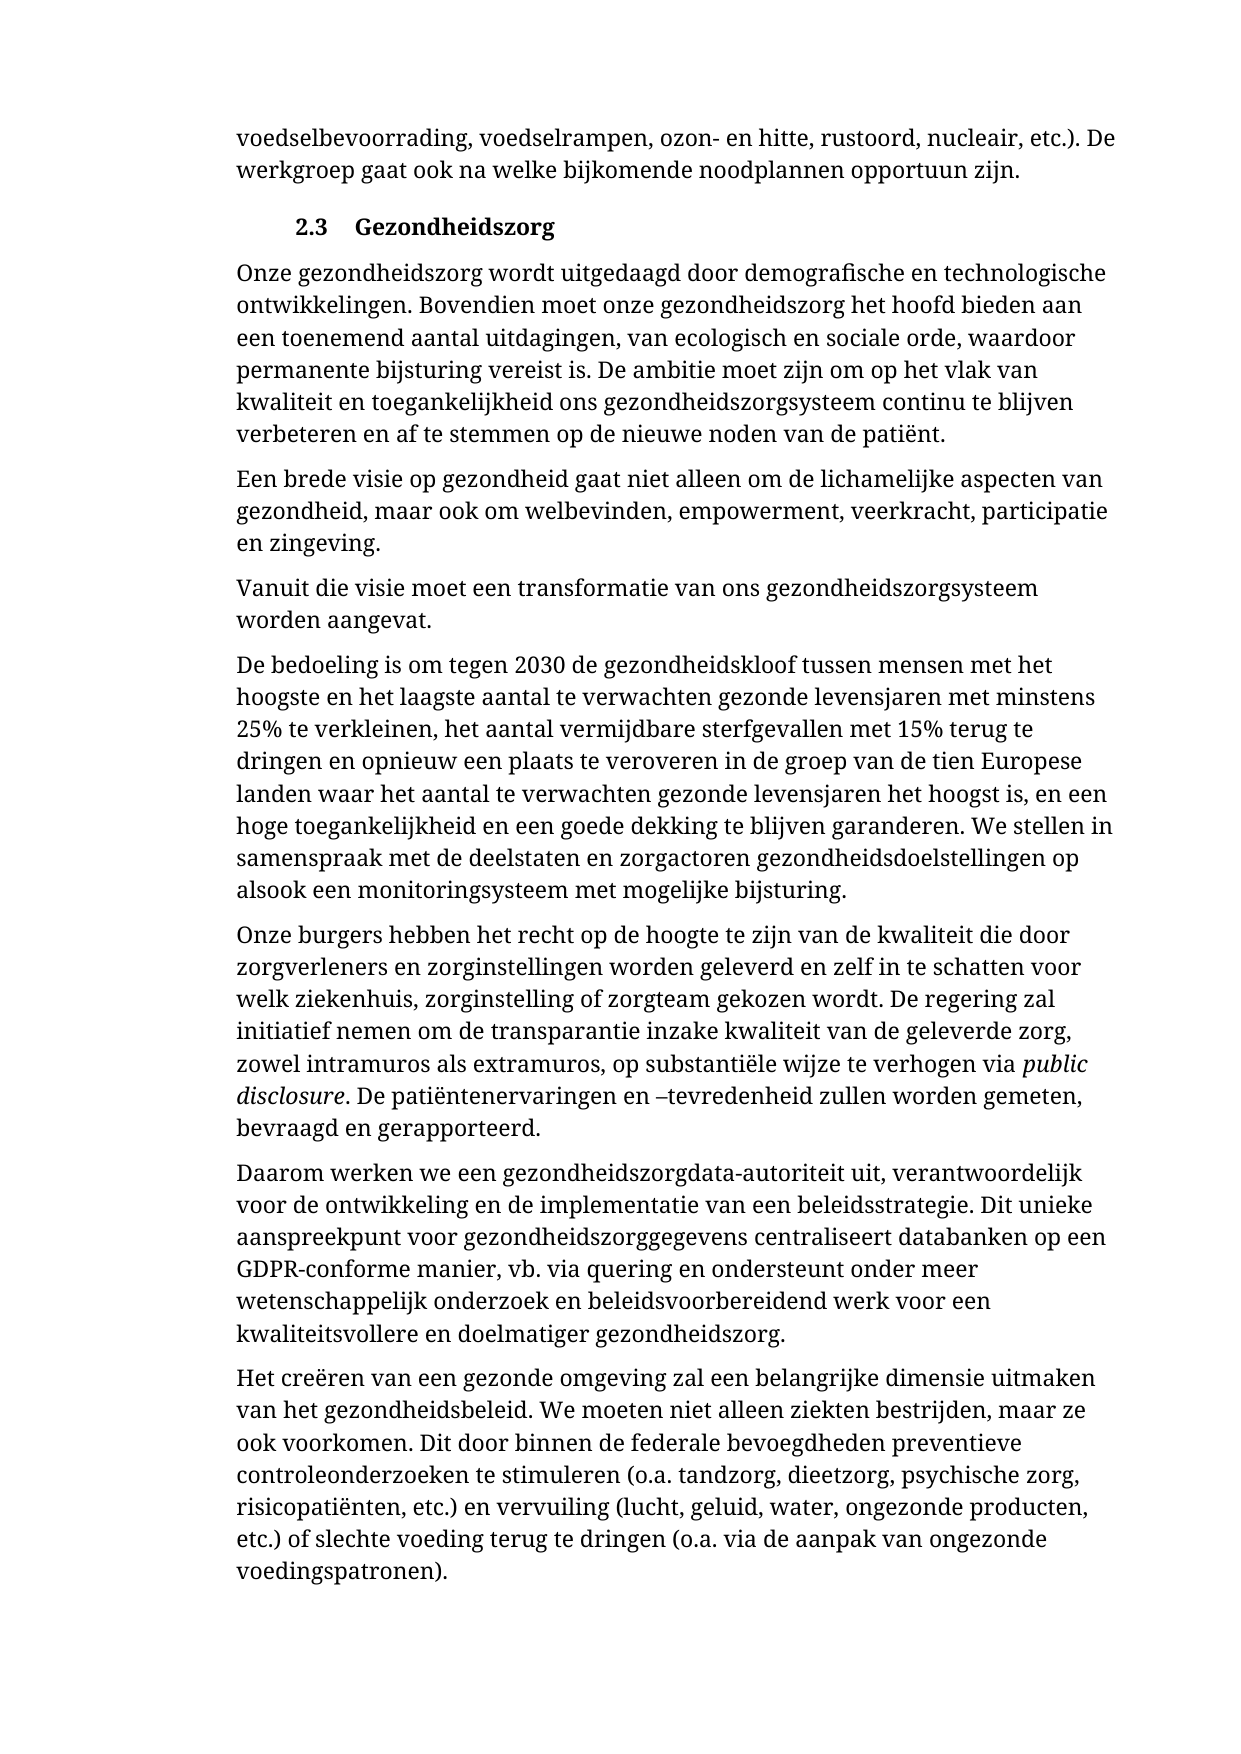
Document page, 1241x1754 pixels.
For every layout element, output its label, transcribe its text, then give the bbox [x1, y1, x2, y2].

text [236, 122, 1122, 185]
text Daarom werken we een gezondheidszorgdata-autoriteit uit, verantwoordelijk voor de ontwikkeling en de implementatie van een beleidsstrategie. Dit unieke aanspreekpunt voor gezondheidszorggegevens centraliseert databanken op een GDPR-conforme manier, vb. via quering en ondersteunt onder meer wetenschappelijk onderzoek en beleidsvoorbereidend werk voor een kwaliteitsvollere en doelmatiger gezondheidszorg. [236, 1157, 1122, 1349]
text Onze gezondheidszorg wordt uitgedaagd door demografische en technologische ontwikkelingen. Bovendien moet onze gezondheidszorg het hoofd bieden aan een toenemend aantal uitdagingen, van ecologisch en sociale orde, waardoor permanente bijsturing vereist is. De ambitie moet zijn om op het vlak van kwaliteit en toegankelijkheid ons gezondheidszorgsysteem continu te blijven verbeteren en af te stemmen op de nieuwe noden van de patiënt. [236, 257, 1122, 449]
text Onze burgers hebben het recht op de hoogte te zijn van de kwaliteit die door zorgverleners en zorginstellingen worden geleverd en zelf in te schatten voor welk ziekenhuis, zorginstelling of zorgteam gekozen wordt. De regering zal initiatief nemen om de transparantie inzake kwaliteit van de geleverde zorg, zowel intramuros als extramuros, op substantiële wijze te verhogen via public disclosure. De patiëntenervaringen en –tevredenheid zullen worden gemeten, bevraagd en gerapporteerd. [236, 919, 1122, 1143]
text Het creëren van een gezonde omgeving zal een belangrijke dimensie uitmaken van het gezondheidsbeleid. We moeten niet alleen ziekten bestrijden, maar ze ook voorkomen. Dit door binnen de federale bevoegdheden preventieve controleonderzoeken te stimuleren (o.a. tandzorg, dieetzorg, psychische zorg, risicopatiënten, etc.) en vervuiling (lucht, geluid, water, ongezonde producten, etc.) of slechte voeding terug te dringen (o.a. via de aanpak van ongezonde voedingspatronen). [236, 1362, 1122, 1587]
text De bedoeling is om tegen 2030 de gezondheidskloof tussen mensen met het hoogste en het laagste aantal te verwachten gezonde levensjaren met minstens 25% te verkleinen, het aantal vermijdbare sterfgevallen met 15% terug te dringen en opnieuw een plaats te veroveren in de groep van de tien Europese landen waar het aantal te verwachten gezonde levensjaren het hoogst is, en een hoge toegankelijkheid en een goede dekking te blijven garanderen. We stellen in samenspraak met de deelstaten en zorgactoren gezondheidsdoelstellingen op alsook een monitoringsysteem met mogelijke bijsturing. [236, 649, 1122, 905]
text Vanuit die visie moet een transformatie van ons gezondheidszorgsysteem worden aangevat. [236, 572, 1122, 635]
subtitle Gezondheidszorg [295, 211, 1122, 242]
text Een brede visie op gezondheid gaat niet alleen om de lichamelijke aspecten van gezondheid, maar ook om welbevinden, empowerment, veerkracht, participatie en zingeving. [236, 463, 1122, 558]
